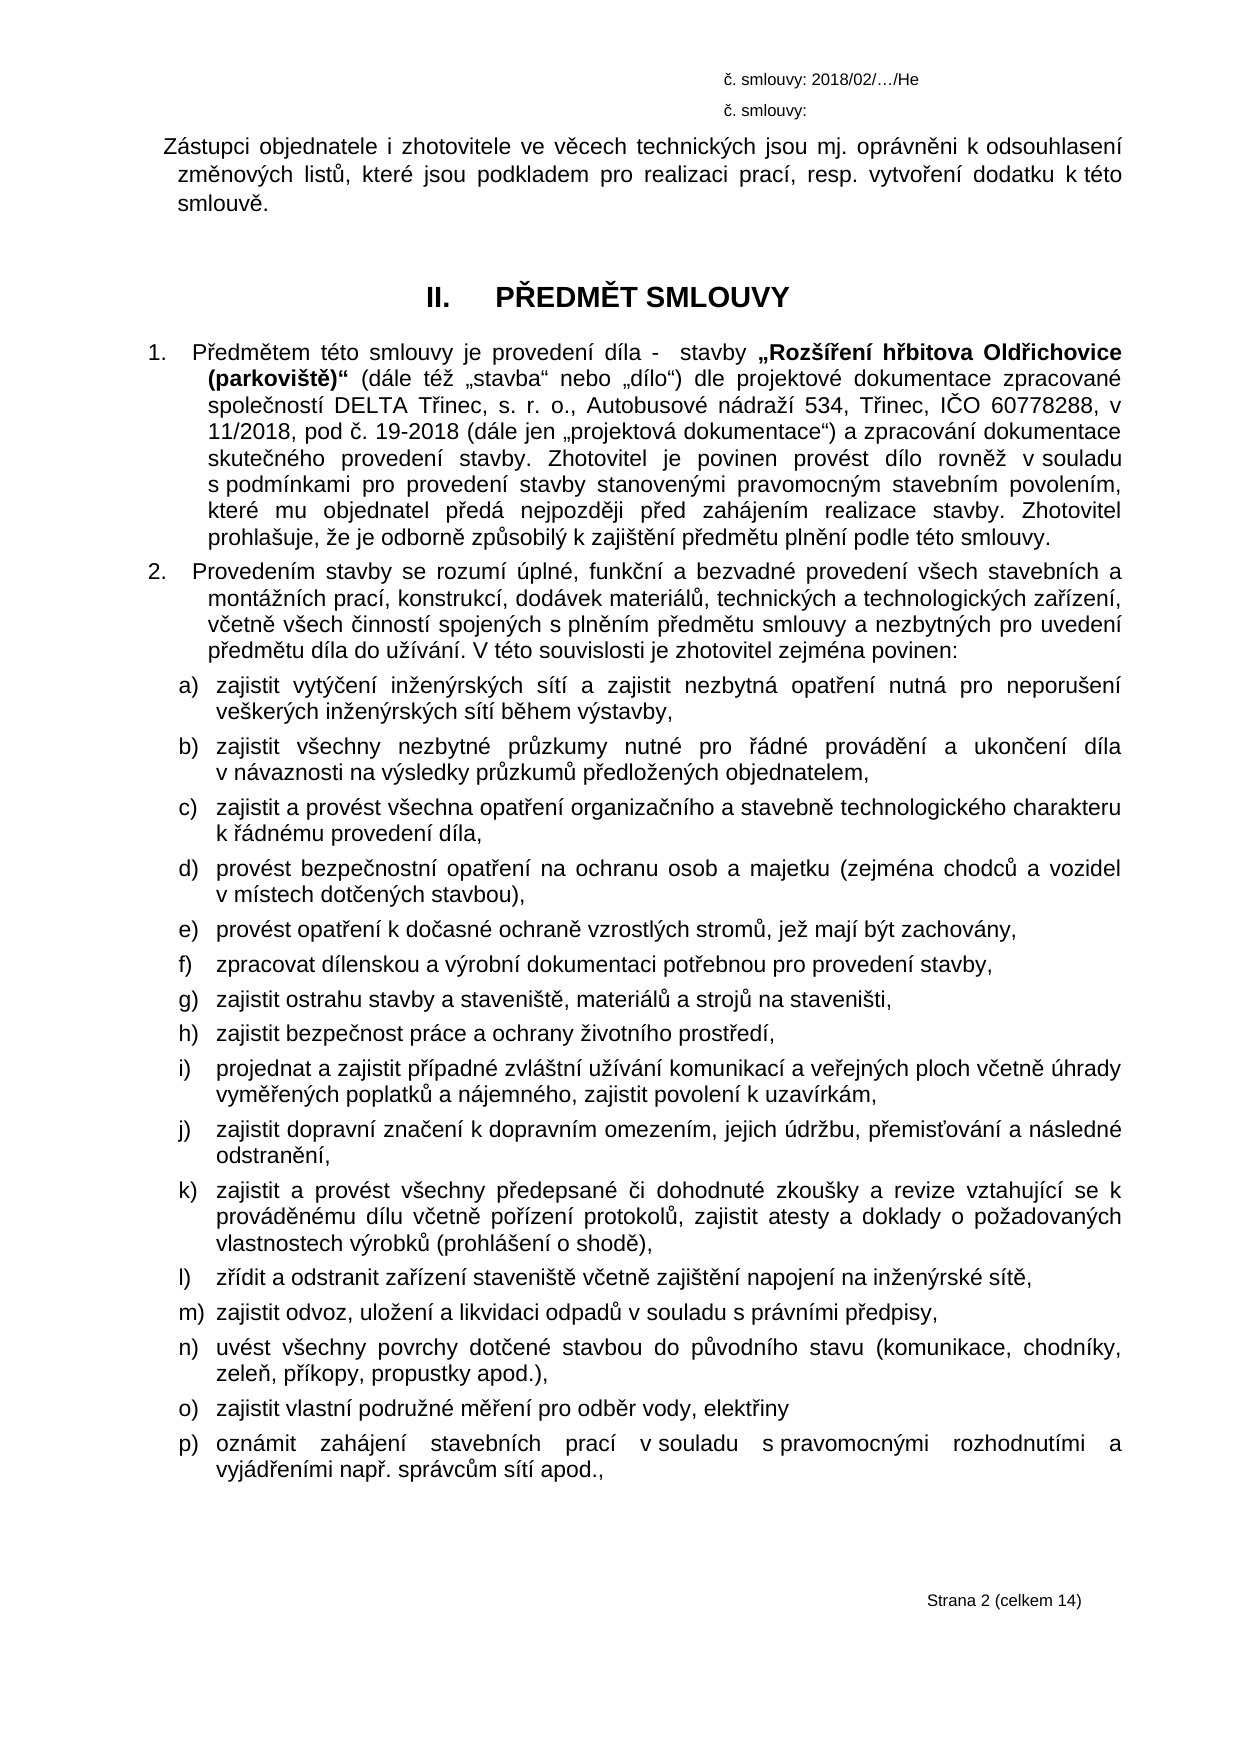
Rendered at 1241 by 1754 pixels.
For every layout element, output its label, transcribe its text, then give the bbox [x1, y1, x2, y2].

list zajistit odvoz, uložení a likvidaci odpadů v souladu s právními předpisy, [178, 1299, 1122, 1325]
list zřídit a odstranit zařízení staveniště včetně zajištění napojení na inženýrské sítě, [178, 1264, 1122, 1291]
list oznámit zahájení stavebních prací v souladu s pravomocnými rozhodnutími a vyjádřeními např. správcům sítí apod., [178, 1429, 1122, 1482]
list zajistit vlastní podružné měření pro odběr vody, elektřiny [178, 1395, 1122, 1421]
list projednat a zajistit případné zvláštní užívání komunikací a veřejných ploch včetně úhrady vyměřených poplatků a nájemného, zajistit povolení k uzavírkám, [178, 1055, 1122, 1108]
subtitle 1. Předmětem této smlouvy je provedení díla - stavby „Rozšíření hřbitova Oldřichovice (parkoviště)“ (dále též „stavba“ nebo „dílo“) dle projektové dokumentace zpracované společností DELTA Třinec, s. r. o., Autobusové nádraží 534, Třinec, IČO 60778288, v 11/2018, pod č. 19-2018 (dále jen „projektová dokumentace“) a zpracování dokumentace skutečného provedení stavby. Zhotovitel je povinen provést dílo rovněž v souladu s podmínkami pro provedení stavby stanovenými pravomocným stavebním povolením, které mu objednatel předá nejpozději před zahájením realizace stavby. Zhotovitel prohlašuje, že je odborně způsobilý k zajištění předmětu plnění podle této smlouvy. [148, 339, 1122, 550]
list uvést všechny povrchy dotčené stavbou do původního stavu (komunikace, chodníky, zeleň, příkopy, propustky apod.), [178, 1334, 1122, 1386]
list zajistit a provést všechna opatření organizačního a stavebně technologického charakteru k řádnému provedení díla, [178, 794, 1122, 847]
subtitle PŘEDMĚT SMLOUVY [118, 281, 1122, 314]
list provést opatření k dočasné ochraně vzrostlých stromů, jež mají být zachovány, [178, 916, 1122, 942]
list zajistit ostrahu stavby a staveniště, materiálů a strojů na staveništi, [178, 986, 1122, 1012]
list zajistit a provést všechny předepsané či dohodnuté zkoušky a revize vztahující se k prováděnému dílu včetně pořízení protokolů, zajistit atesty a doklady o požadovaných vlastnostech výrobků (prohlášení o shodě), [178, 1177, 1122, 1256]
text Zástupci objednatele i zhotovitele ve věcech technických jsou mj. oprávněni k odsouhlasení změnových listů, které jsou podkladem pro realizaci prací, resp. vytvoření dodatku k této smlouvě. [163, 133, 1122, 216]
list zajistit všechny nezbytné průzkumy nutné pro řádné provádění a ukončení díla v návaznosti na výsledky průzkumů předložených objednatelem, [178, 733, 1122, 786]
list zajistit bezpečnost práce a ochrany životního prostředí, [178, 1020, 1122, 1047]
list zpracovat dílenskou a výrobní dokumentaci potřebnou pro provedení stavby, [178, 951, 1122, 977]
list zajistit dopravní značení k dopravním omezením, jejich údržbu, přemisťování a následné odstranění, [178, 1116, 1122, 1169]
list provést bezpečnostní opatření na ochranu osob a majetku (zejména chodců a vozidel v místech dotčených stavbou), [178, 855, 1122, 908]
subtitle 2. Provedením stavby se rozumí úplné, funkční a bezvadné provedení všech stavebních a montážních prací, konstrukcí, dodávek materiálů, technických a technologických zařízení, včetně všech činností spojených s plněním předmětu smlouvy a nezbytných pro uvedení předmětu díla do užívání. V této souvislosti je zhotovitel zejména povinen: [148, 558, 1122, 664]
list zajistit vytýčení inženýrských sítí a zajistit nezbytná opatření nutná pro neporušení veškerých inženýrských sítí během výstavby, [178, 672, 1122, 725]
